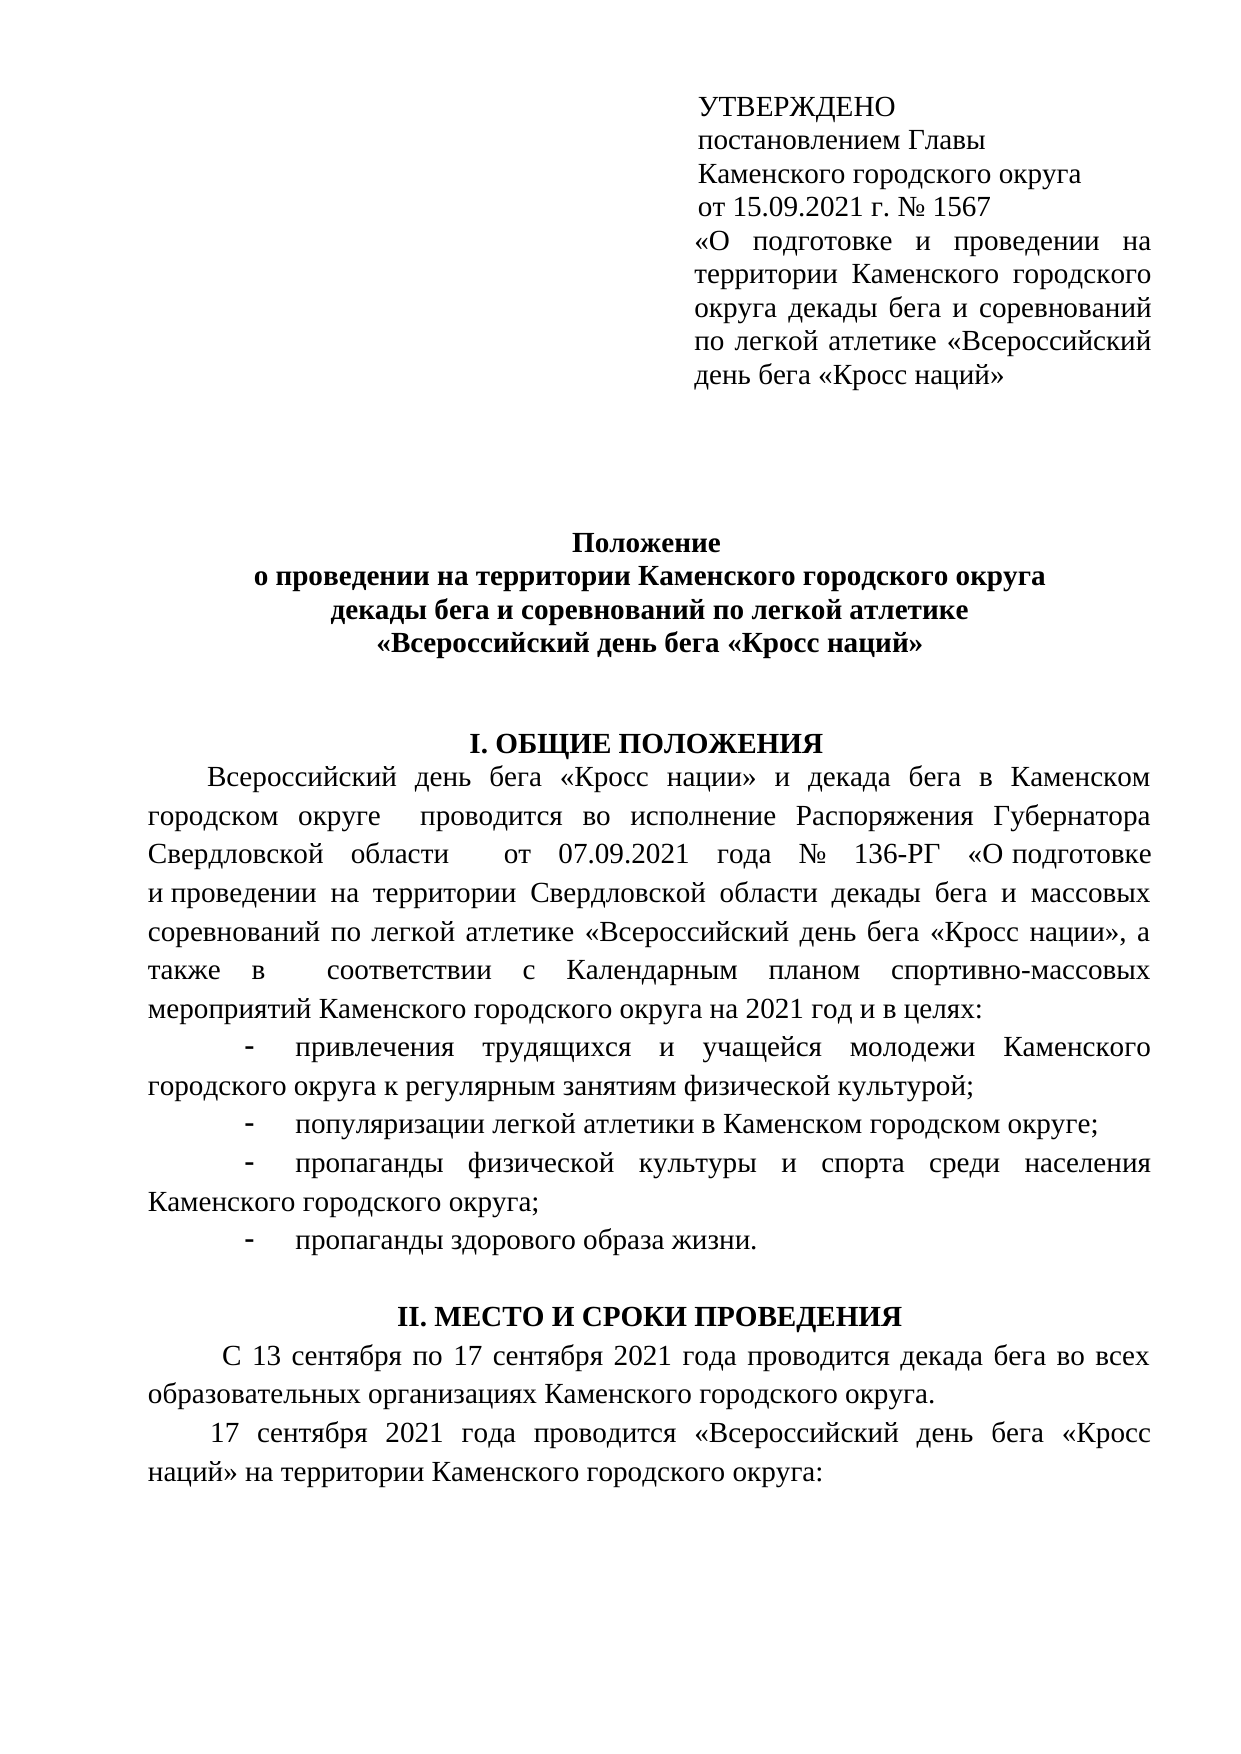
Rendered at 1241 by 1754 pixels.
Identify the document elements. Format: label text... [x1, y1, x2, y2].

text 17 сентября 2021 года проводится «Всероссийский день бега «Кросс наций» на территории Каменского городского округа: [148, 1415, 1152, 1487]
text «Всероссийский день бега «Кросс наций» [148, 625, 1152, 659]
list пропаганды здорового образа жизни. [148, 1222, 1152, 1256]
text I. ОБЩИЕ ПОЛОЖЕНИЯ [148, 726, 1144, 759]
text Каменского городского округа [698, 156, 1152, 189]
text УТВЕРЖДЕНО [698, 89, 1152, 122]
text декады бега и соревнований по легкой атлетике [148, 592, 1152, 625]
text II. МЕСТО И СРОКИ ПРОВЕДЕНИЯ [148, 1299, 1152, 1333]
text о проведении на территории Каменского городского округа [148, 558, 1152, 592]
list популяризации легкой атлетики в Каменском городском округе; [148, 1106, 1152, 1140]
text Положение [148, 525, 1144, 558]
text Всероссийский день бега «Кросс нации» и декада бега в Каменском городском округе проводится во исполнение Распоряжения Губернатора Свердловской области от 07.09.2021 года № 136-РГ «О подготовке и проведении на территории Свердловской области декады бега и массовых соревнований по легкой атлетике «Всероссийский день бега «Кросс нации», а также в соответствии с Календарным планом спортивно-массовых мероприятий Каменского городского округа на 2021 год и в целях: [148, 759, 1152, 1024]
text С 13 сентября по 17 сентября 2021 года проводится декада бега во всех образовательных организациях Каменского городского округа. [148, 1338, 1152, 1410]
text постановлением Главы [698, 122, 1152, 156]
list привлечения трудящихся и учащейся молодежи Каменского городского округа к регулярным занятиям физической культурой; [148, 1029, 1152, 1101]
text от 15.09.2021 г. № 1567 [698, 189, 1152, 223]
list пропаганды физической культуры и спорта среди населения Каменского городского округа; [148, 1145, 1152, 1217]
text «О подготовке и проведении на территории Каменского городского округа декады бега и соревнований по легкой атлетике «Всероссийский день бега «Кросс наций» [694, 223, 1152, 391]
